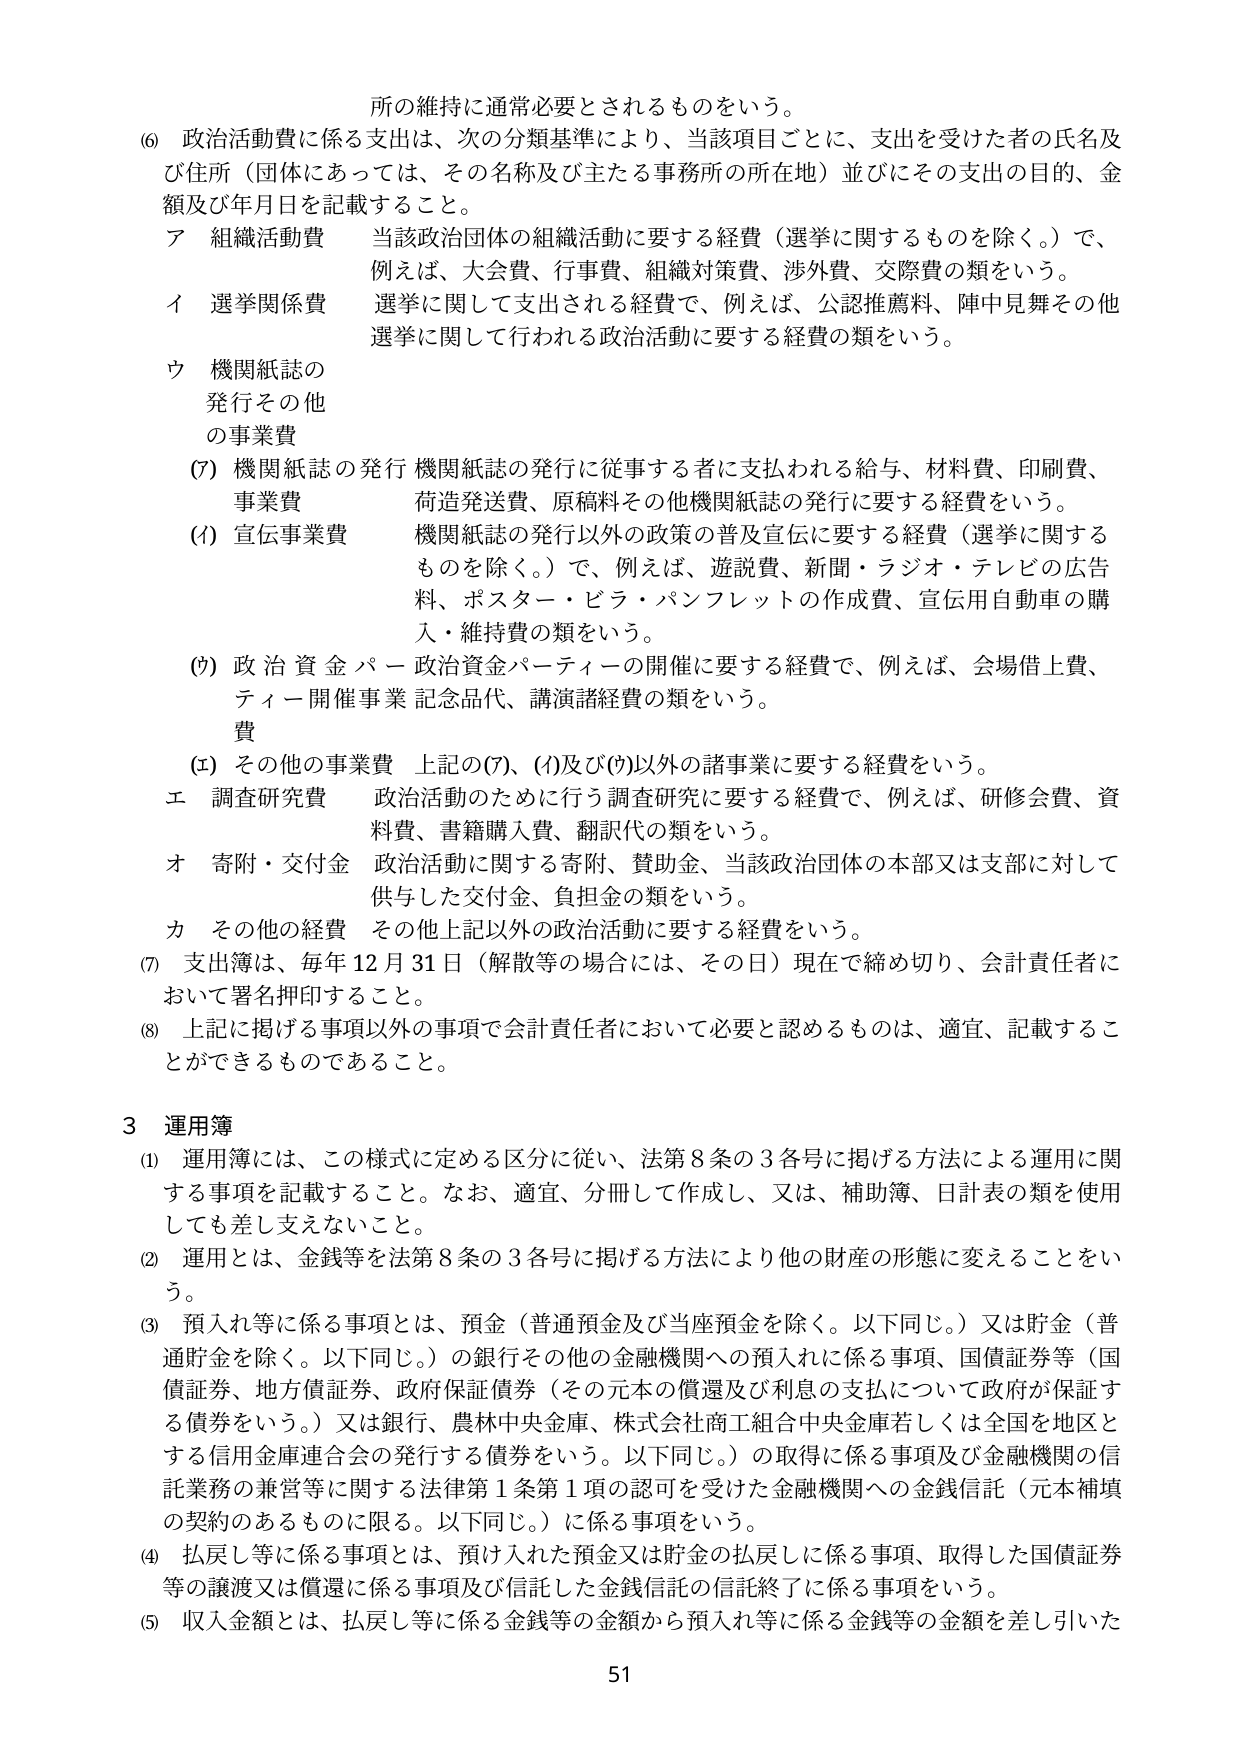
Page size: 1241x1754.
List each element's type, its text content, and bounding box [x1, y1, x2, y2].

table_cell (ｲ) [188, 517, 223, 648]
table_cell 宣伝事業費 [223, 517, 413, 648]
table_cell (ｴ) [188, 747, 223, 780]
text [140, 1603, 1122, 1636]
text オ 寄附・交付金 政治活動に関する寄附、賛助金、当該政治団体の本部又は支部に対して供与した交付金、負担金の類をいう。 [164, 846, 1122, 912]
table_cell 政治資金パーティー開催事業費 [223, 649, 413, 747]
text ⑹ 政治活動費に係る支出は、次の分類基準により、当該項目ごとに、支出を受けた者の氏名及び住所（団体にあっては、その名称及び主たる事務所の所在地）並びにその支出の目的、金額及び年月日を記載すること。 [140, 122, 1122, 221]
text ⑵ 運用とは、金銭等を法第８条の３各号に掲げる方法により他の財産の形態に変えることをいう。 [140, 1240, 1122, 1306]
text カ その他の経費 その他上記以外の政治活動に要する経費をいう。 [164, 912, 1122, 945]
text ⑷ 払戻し等に係る事項とは、預け入れた預金又は貯金の払戻しに係る事項、取得した国債証券等の譲渡又は償還に係る事項及び信託した金銭信託の信託終了に係る事項をいう。 [140, 1537, 1122, 1603]
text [164, 89, 1122, 122]
text ウ 機関紙誌の発行その他の事業費 [164, 352, 326, 451]
table_cell 機関紙誌の発行以外の政策の普及宣伝に要する経費（選挙に関するものを除く｡）で、例えば、遊説費、新聞・ラジオ・テレビの広告料、ポスター・ビラ・パンフレットの作成費、宣伝用自動車の購入・維持費の類をいう。 [413, 517, 1122, 648]
table_header 機関紙誌の発行に従事する者に支払われる給与、材料費、印刷費、荷造発送費、原稿料その他機関紙誌の発行に要する経費をいう。 [413, 451, 1122, 517]
text ⑴ 運用簿には、この様式に定める区分に従い、法第８条の３各号に掲げる方法による運用に関する事項を記載すること。なお、適宜、分冊して作成し、又は、補助簿、日計表の類を使用しても差し支えないこと。 [140, 1141, 1122, 1240]
text ア 組織活動費 当該政治団体の組織活動に要する経費（選挙に関するものを除く｡）で、例えば、大会費、行事費、組織対策費、渉外費、交際費の類をいう。 [164, 221, 1122, 286]
table_cell (ｳ) [188, 649, 223, 747]
table_cell 上記の(ｱ)、(ｲ)及び(ｳ)以外の諸事業に要する経費をいう。 [413, 747, 1122, 780]
text ⑻ 上記に掲げる事項以外の事項で会計責任者において必要と認めるものは、適宜、記載することができるものであること。 [140, 1011, 1122, 1077]
text ⑶ 預入れ等に係る事項とは、預金（普通預金及び当座預金を除く。以下同じ｡）又は貯金（普通貯金を除く。以下同じ｡）の銀行その他の金融機関への預入れに係る事項、国債証券等（国債証券、地方債証券、政府保証債券（その元本の償還及び利息の支払について政府が保証する債券をいう｡）又は銀行、農林中央金庫、株式会社商工組合中央金庫若しくは全国を地区とする信用金庫連合会の発行する債券をいう。以下同じ｡）の取得に係る事項及び金融機関の信託業務の兼営等に関する法律第１条第１項の認可を受けた金融機関への金銭信託（元本補填の契約のあるものに限る。以下同じ｡）に係る事項をいう。 [140, 1306, 1122, 1537]
text イ 選挙関係費 選挙に関して支出される経費で、例えば、公認推薦料、陣中見舞その他選挙に関して行われる政治活動に要する経費の類をいう。 [164, 286, 1122, 352]
text ３ 運用簿 [118, 1108, 1122, 1141]
text エ 調査研究費 政治活動のために行う調査研究に要する経費で、例えば、研修会費、資料費、書籍購入費、翻訳代の類をいう。 [164, 780, 1122, 846]
table_cell その他の事業費 [223, 747, 413, 780]
text ⑺ 支出簿は、毎年12月31日（解散等の場合には、その日）現在で締め切り、会計責任者において署名押印すること。 [140, 945, 1122, 1011]
table_header 機関紙誌の発行事業費 [223, 451, 413, 517]
table_header (ｱ) [188, 451, 223, 517]
table_cell 政治資金パーティーの開催に要する経費で、例えば、会場借上費、記念品代、講演諸経費の類をいう。 [413, 649, 1122, 747]
